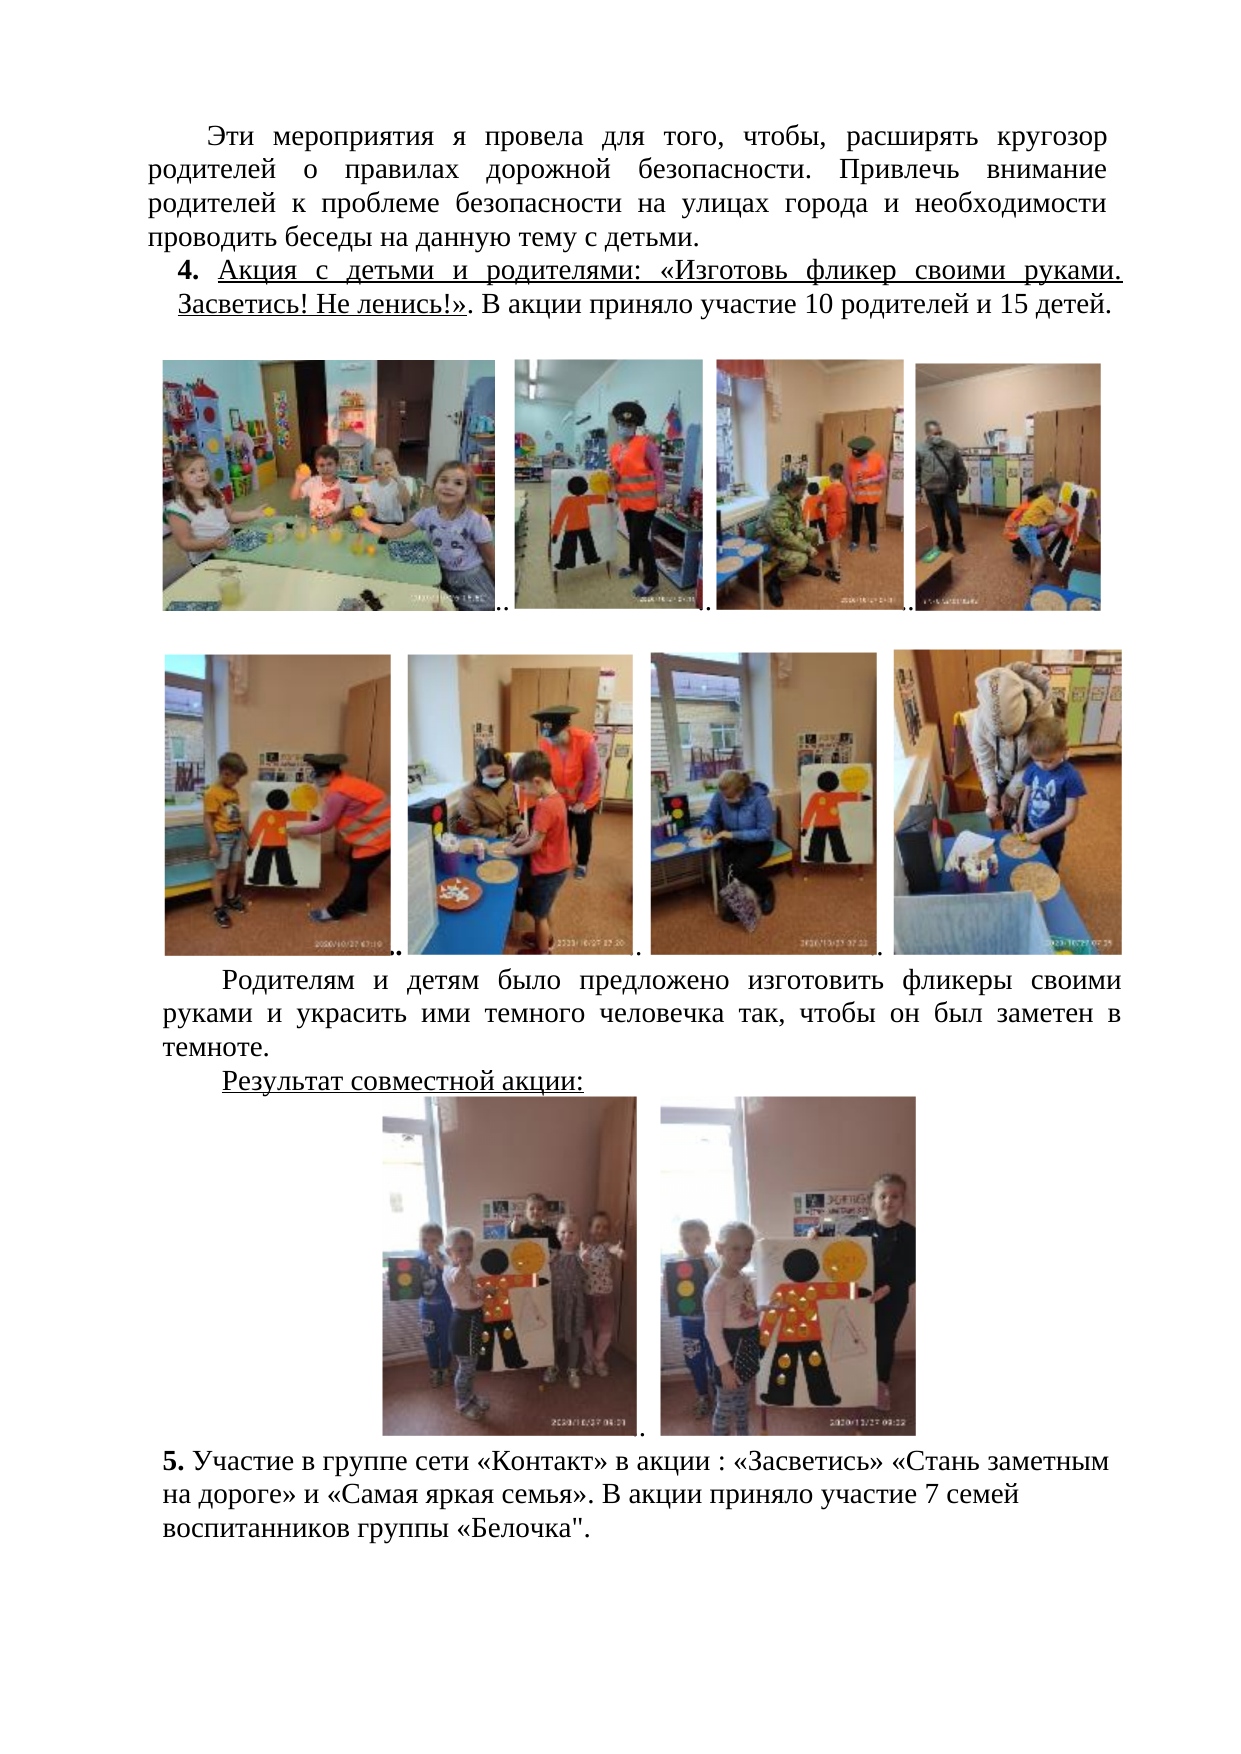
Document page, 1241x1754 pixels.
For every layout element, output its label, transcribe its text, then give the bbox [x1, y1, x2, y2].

text Родителям и детям было предложено изготовить фликеры своими руками и украсить ими темного человечка так, чтобы он был заметен в темноте. [162, 962, 1122, 1063]
text 4. Акция с детьми и родителями: «Изготовь фликер своими руками. Засветись! Не ленись!». В акции приняло участие 10 родителей и 15 детей. [177, 252, 1122, 319]
picture [165, 655, 390, 955]
picture [408, 655, 632, 954]
text Результат совместной акции: [162, 1063, 1122, 1096]
picture [162, 360, 495, 611]
picture [916, 364, 1100, 610]
text Эти мероприятия я провела для того, чтобы, расширять кругозор родителей о правилах дорожной безопасности. Привлечь внимание родителей к проблеме безопасности на улицах города и необходимости проводить беседы на данную тему с детьми. [148, 118, 1108, 252]
picture [717, 360, 903, 609]
picture [383, 1097, 636, 1435]
picture [661, 1097, 915, 1435]
text 5. Участие в группе сети «Контакт» в акции : «Засветись» «Стань заметным на дороге» и «Самая яркая семья». В акции приняло участие 7 семей воспитанников группы «Белочка". [162, 1443, 1122, 1544]
picture [894, 650, 1121, 954]
picture [651, 653, 876, 954]
picture [515, 360, 702, 608]
